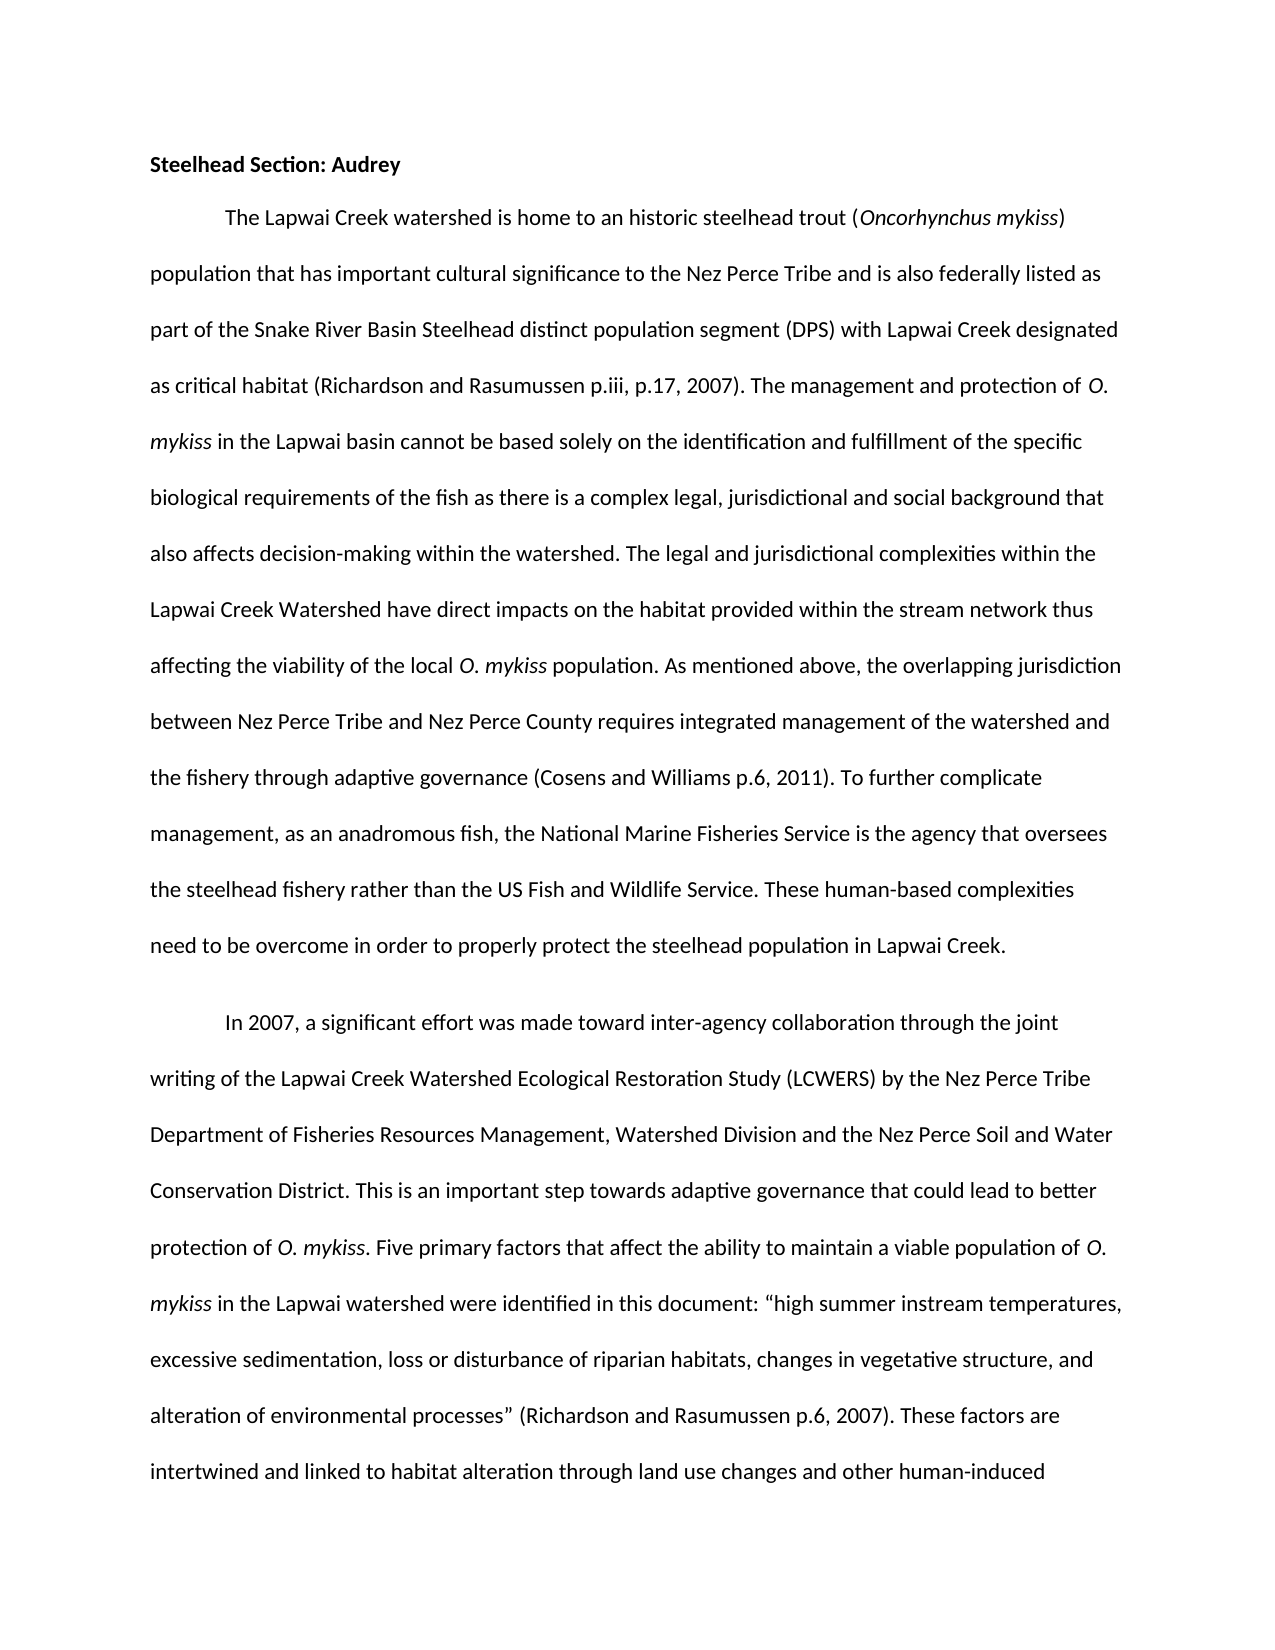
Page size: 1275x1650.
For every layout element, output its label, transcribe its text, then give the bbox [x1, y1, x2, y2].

text Steelhead Section: Audrey [150, 150, 1125, 178]
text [150, 1008, 1125, 1485]
text The Lapwai Creek watershed is home to an historic steelhead trout (Oncorhynchus mykiss) population that has important cultural significance to the Nez Perce Tribe and is also federally listed as part of the Snake River Basin Steelhead distinct population segment (DPS) with Lapwai Creek designated as critical habitat (Richardson and Rasumussen p.iii, p.17, 2007). The management and protection of O. mykiss in the Lapwai basin cannot be based solely on the identification and fulfillment of the specific biological requirements of the fish as there is a complex legal, jurisdictional and social background that also affects decision-making within the watershed. The legal and jurisdictional complexities within the Lapwai Creek Watershed have direct impacts on the habitat provided within the stream network thus affecting the viability of the local O. mykiss population. As mentioned above, the overlapping jurisdiction between Nez Perce Tribe and Nez Perce County requires integrated management of the watershed and the fishery through adaptive governance (Cosens and Williams p.6, 2011). To further complicate management, as an anadromous fish, the National Marine Fisheries Service is the agency that oversees the steelhead fishery rather than the US Fish and Wildlife Service. These human-based complexities need to be overcome in order to properly protect the steelhead population in Lapwai Creek. [150, 203, 1125, 959]
